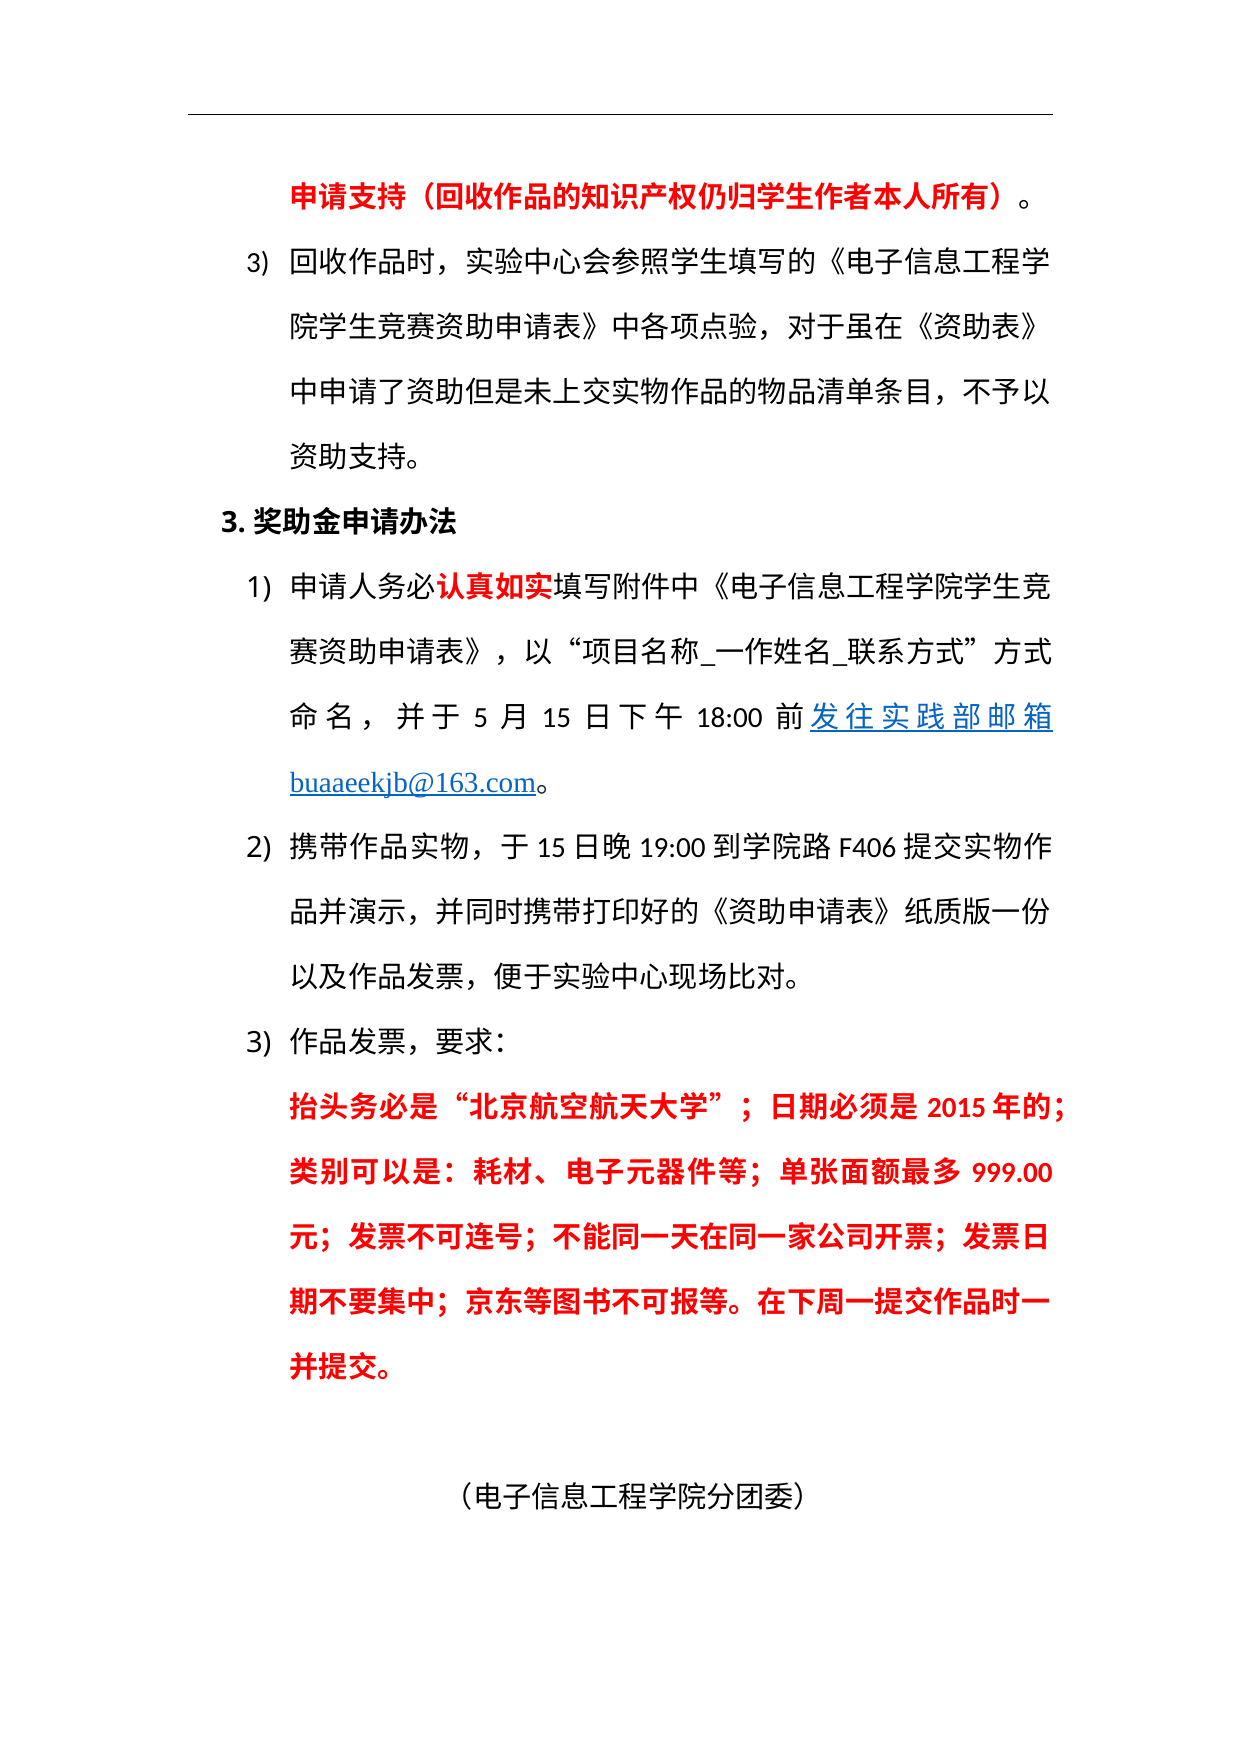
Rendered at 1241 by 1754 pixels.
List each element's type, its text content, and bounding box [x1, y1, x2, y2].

list 回收作品时，实验中心会参照学生填写的《电子信息工程学院学生竞赛资助申请表》中各项点验，对于虽在《资助表》中申请了资助但是未上交实物作品的物品清单条目，不予以资助支持。 [246, 227, 1053, 487]
list 携带作品实物，于15日晚19:00到学院路F406提交实物作品并演示，并同时携带打印好的《资助申请表》纸质版一份以及作品发票，便于实验中心现场比对。 [246, 812, 1053, 1007]
subtitle 3. 奖助金申请办法 [221, 487, 1053, 552]
list 申请人务必认真如实填写附件中《电子信息工程学院学生竞赛资助申请表》，以“项目名称_一作姓名_联系方式”方式命名，并于5月15日下午18:00前发往实践部邮箱buaaeekjb@163.com。 [246, 552, 1053, 812]
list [246, 162, 1053, 227]
list 作品发票，要求： [246, 1007, 1053, 1072]
text （电子信息工程学院分团委） [187, 1462, 1053, 1527]
list 抬头务必是“北京航空航天大学”；日期必须是2015年的；类别可以是：耗材、电子元器件等；单张面额最多999.00元；发票不可连号；不能同一天在同一家公司开票；发票日期不要集中；京东等图书不可报等。在下周一提交作品时一并提交。 [289, 1072, 1053, 1397]
